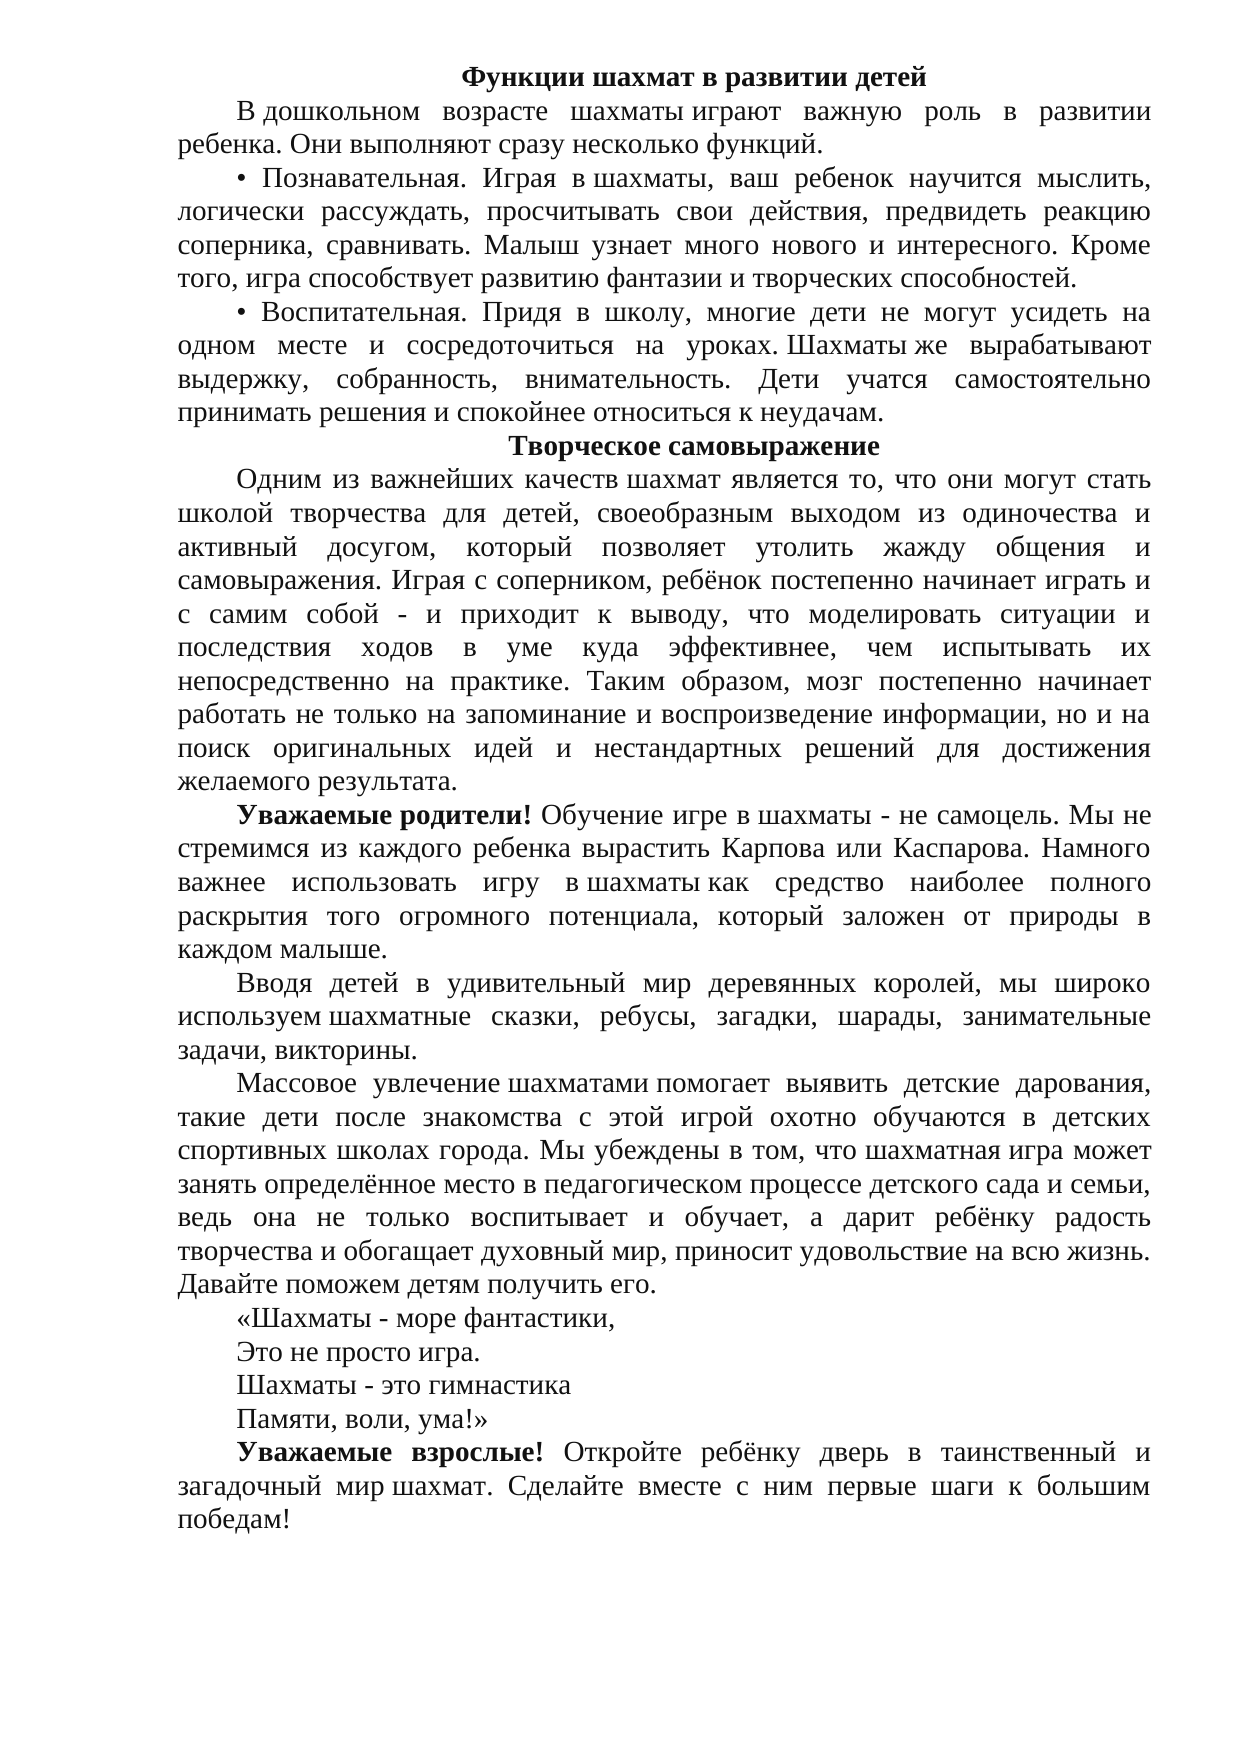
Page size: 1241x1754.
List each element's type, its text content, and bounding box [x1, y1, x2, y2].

text Это не просто игра. [177, 1334, 1152, 1367]
text Уважаемые родители! Обучение игре в шахматы - не самоцель. Мы не стремимся из каждого ребенка вырастить Карпова или Каспарова. Намного важнее использовать игру в шахматы как средство наиболее полного раскрытия того огромного потенциала, который заложен от природы в каждом малыше. [177, 797, 1152, 965]
text Творческое самовыражение [177, 428, 1152, 462]
text Вводя детей в удивительный мир деревянных королей, мы широко используем шахматные сказки, ребусы, загадки, шарады, занимательные задачи, викторины. [177, 965, 1152, 1065]
text Массовое увлечение шахматами помогает выявить детские дарования, такие дети после знакомства с этой игрой охотно обучаются в детских спортивных школах города. Мы убеждены в том, что шахматная игра может занять определённое место в педагогическом процессе детского сада и семьи, ведь она не только воспитывает и обучает, а дарит ребёнку радость творчества и обогащает духовный мир, приносит удовольствие на всю жизнь. Давайте поможем детям получить его. [177, 1065, 1152, 1300]
text Уважаемые взрослые! Откройте ребёнку дверь в таинственный и загадочный мир шахмат. Сделайте вместе с ним первые шаги к большим победам! [177, 1434, 1152, 1535]
text • Познавательная. Играя в шахматы, ваш ребенок научится мыслить, логически рассуждать, просчитывать свои действия, предвидеть реакцию соперника, сравнивать. Малыш узнает много нового и интересного. Кроме того, игра способствует развитию фантазии и творческих способностей. [177, 160, 1152, 294]
text Функции шахмат в развитии детей [177, 59, 1152, 93]
text Одним из важнейших качеств шахмат является то, что они могут стать школой творчества для детей, своеобразным выходом из одиночества и активный досугом, который позволяет утолить жажду общения и самовыражения. Играя с соперником, ребёнок постепенно начинает играть и с самим собой - и приходит к выводу, что моделировать ситуации и последствия ходов в уме куда эффективнее, чем испытывать их непосредственно на практике. Таким образом, мозг постепенно начинает работать не только на запоминание и воспроизведение информации, но и на поиск оригинальных идей и нестандартных решений для достижения желаемого результата. [177, 462, 1152, 797]
text В дошкольном возрасте шахматы играют важную роль в развитии ребенка. Они выполняют сразу несколько функций. [177, 93, 1152, 160]
text • Воспитательная. Придя в школу, многие дети не могут усидеть на одном месте и сосредоточиться на уроках. Шахматы же вырабатывают выдержку, собранность, внимательность. Дети учатся самостоятельно принимать решения и спокойнее относиться к неудачам. [177, 294, 1152, 428]
text Шахматы - это гимнастика [177, 1367, 1152, 1401]
text Памяти, воли, ума!» [177, 1401, 1152, 1434]
text «Шахматы - море фантастики, [177, 1300, 1152, 1334]
